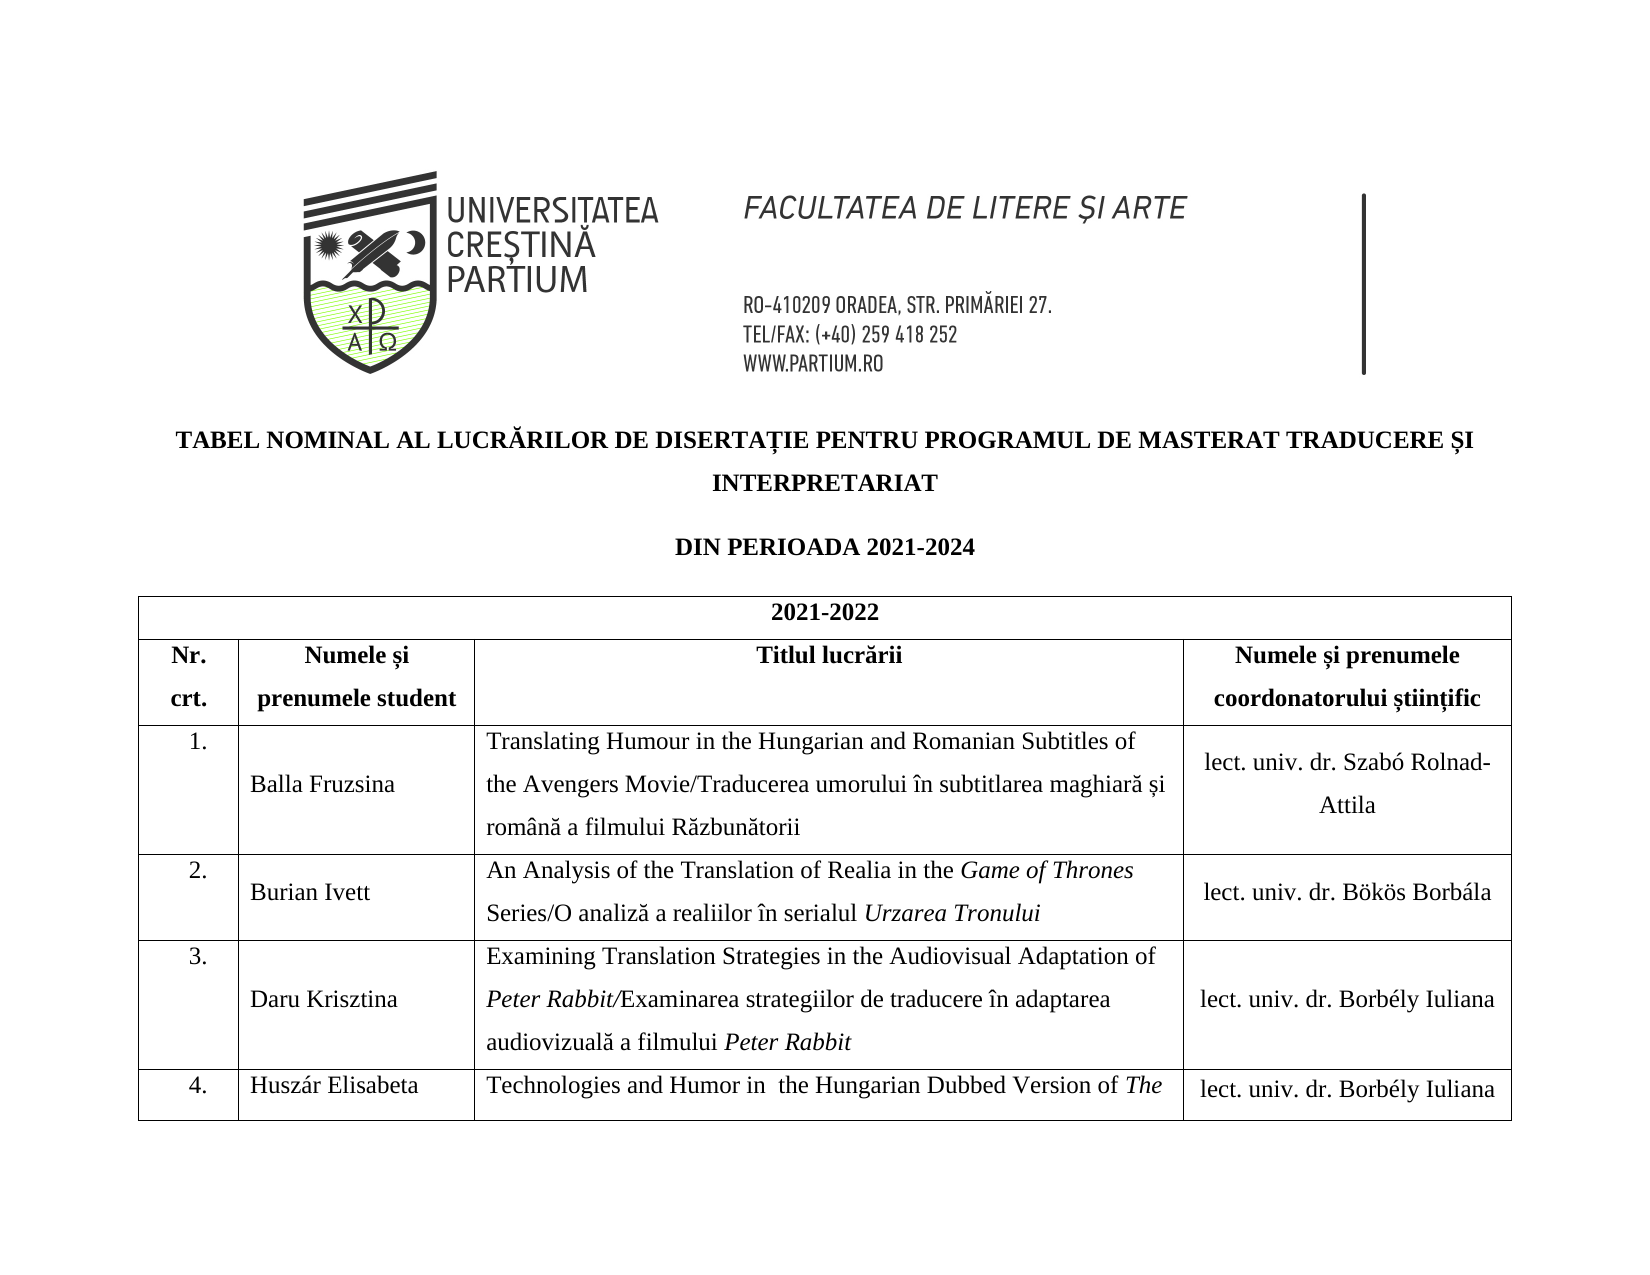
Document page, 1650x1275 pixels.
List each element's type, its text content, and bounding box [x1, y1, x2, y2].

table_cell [1184, 1070, 1511, 1120]
table_cell [139, 726, 238, 854]
table_cell Numele și prenumele coordonatorului științific [1184, 640, 1511, 725]
table_cell [139, 855, 238, 940]
text DIN PERIOADA 2021-2024 [150, 532, 1500, 561]
table_cell Huszár Elisabeta [239, 1070, 474, 1120]
table_cell Balla Fruzsina [239, 726, 474, 854]
table_cell Daru Krisztina [239, 941, 474, 1069]
table_cell An Analysis of the Translation of Realia in the Game of Thrones Series/O analiză a realiilor în serialul Urzarea Tronului [475, 855, 1183, 940]
picture [270, 150, 1380, 390]
table_cell [139, 1070, 238, 1120]
text TABEL NOMINAL AL LUCRĂRILOR DE DISERTAȚIE PENTRU PROGRAMUL DE MASTERAT TRADUCERE ȘI INTERPRETARIAT [150, 425, 1500, 497]
table_cell Titlul lucrării [475, 640, 1183, 725]
table_cell lect. univ. dr. Szabó Rolnad-Attila [1184, 726, 1511, 854]
table_cell lect. univ. dr. Borbély Iuliana [1184, 941, 1511, 1069]
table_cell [475, 1070, 1183, 1120]
table_cell Examining Translation Strategies in the Audiovisual Adaptation of Peter Rabbit/Examinarea strategiilor de traducere în adaptarea audiovizuală a filmului Peter Rabbit [475, 941, 1183, 1069]
table_cell Nr. crt. [139, 640, 238, 725]
table_cell lect. univ. dr. Bökös Borbála [1184, 855, 1511, 940]
table_cell Burian Ivett [239, 855, 474, 940]
table_cell Translating Humour in the Hungarian and Romanian Subtitles of the Avengers Movie/Traducerea umorului în subtitlarea maghiară și română a filmului Răzbunătorii [475, 726, 1183, 854]
table_cell [139, 941, 238, 1069]
table_cell Numele și prenumele student [239, 640, 474, 725]
table_header 2021-2022 [139, 597, 1511, 639]
